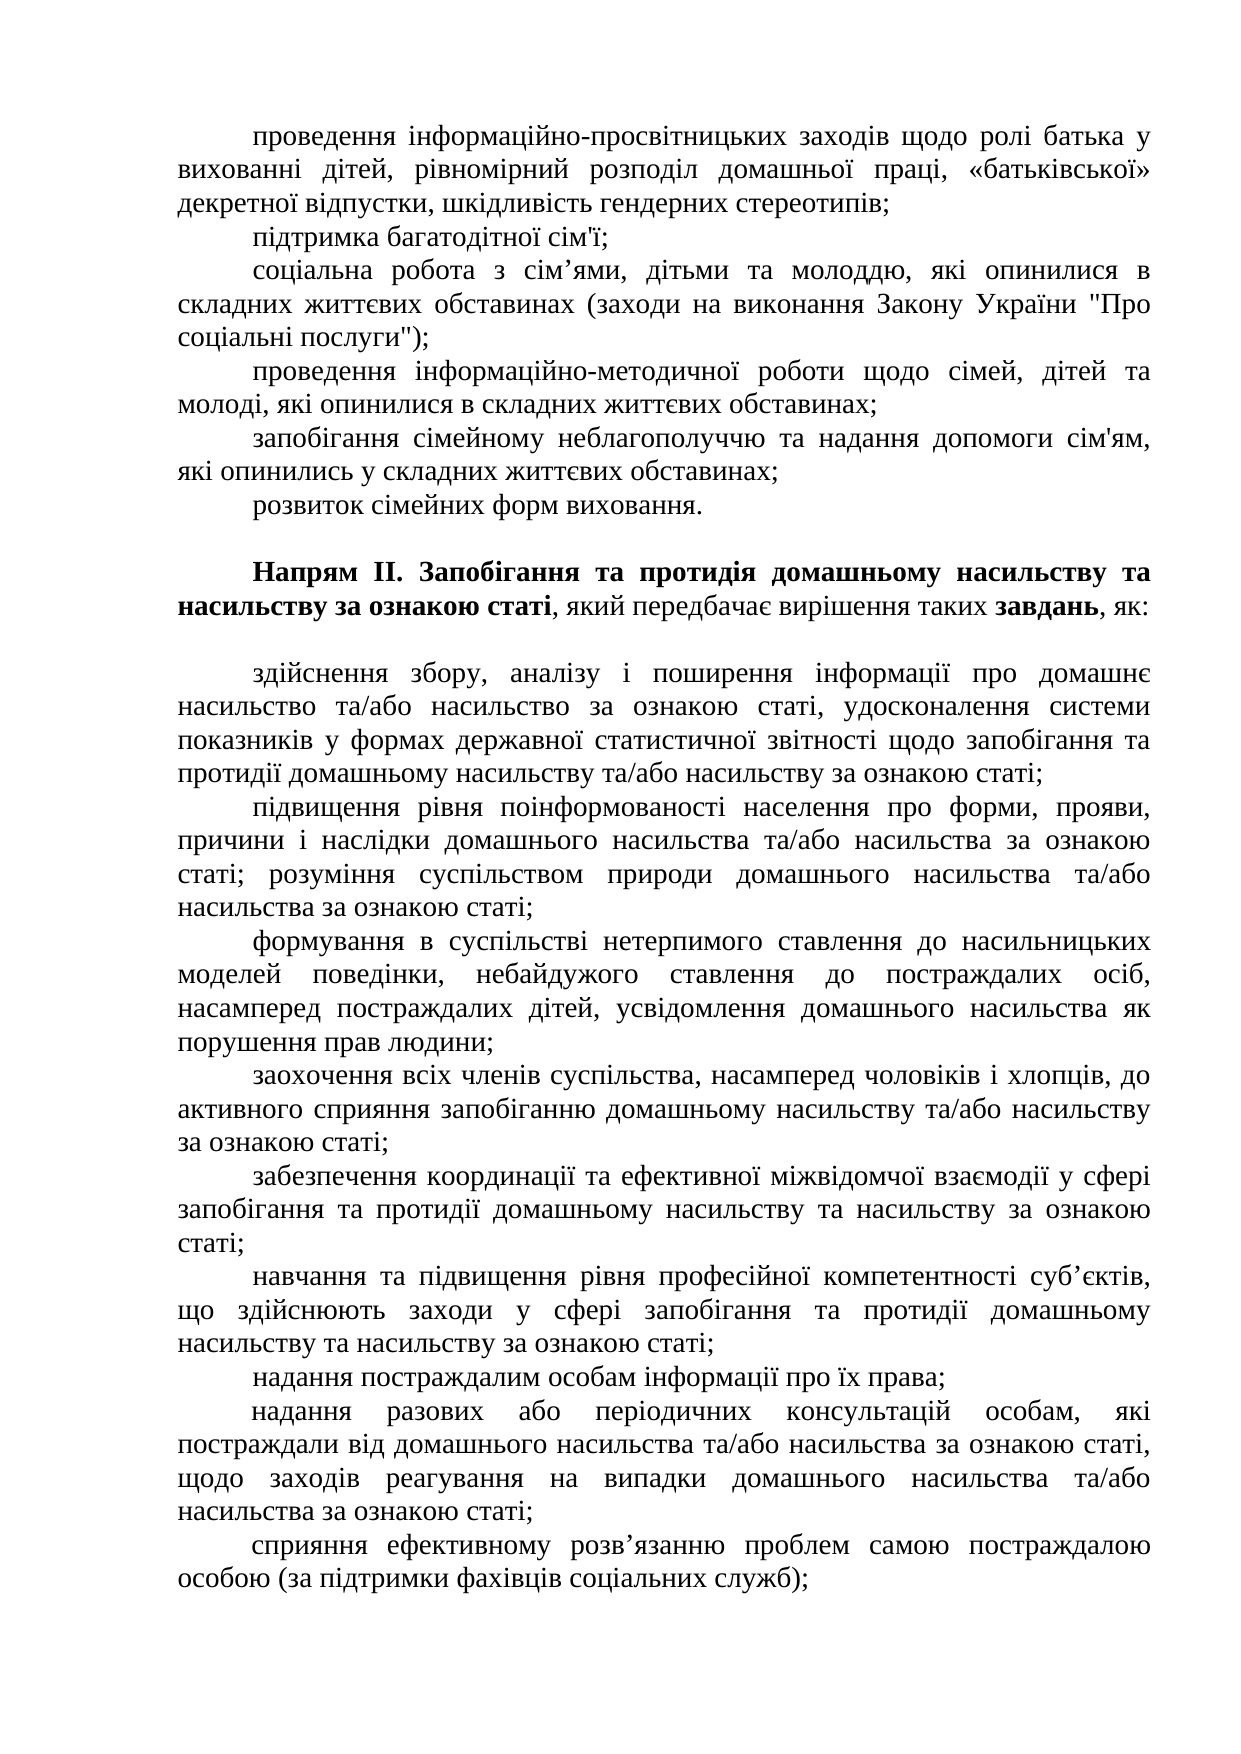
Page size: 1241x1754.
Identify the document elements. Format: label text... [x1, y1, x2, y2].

text здійснення збору, аналізу і поширення інформації про домашнє насильство та/або насильство за ознакою статі, удосконалення системи показників у формах державної статистичної звітності щодо запобігання та протидії домашньому насильству та/або насильству за ознакою статі; [177, 655, 1152, 789]
text надання постраждалим особам інформації про їх права; [177, 1359, 1152, 1393]
text розвиток сімейних форм виховання. [177, 487, 1152, 521]
text надання разових або періодичних консультацій особам, які постраждали від домашнього насильства та/або насильства за ознакою статі, щодо заходів реагування на випадки домашнього насильства та/або насильства за ознакою статі; [177, 1393, 1152, 1527]
text Напрям ІІ. Запобігання та протидія домашньому насильству та насильству за ознакою статі, який передбачає вирішення таких завдань, як: [177, 554, 1152, 621]
text навчання та підвищення рівня професійної компетентності суб’єктів, що здійснюють заходи у сфері запобігання та протидії домашньому насильству та насильству за ознакою статі; [177, 1258, 1152, 1359]
text підвищення рівня поінформованості населення про форми, прояви, причини і наслідки домашнього насильства та/або насильства за ознакою статі; розуміння суспільством природи домашнього насильства та/або насильства за ознакою статі; [177, 789, 1152, 923]
text соціальна робота з сім’ями, дітьми та молоддю, які опинилися в складних життєвих обставинах (заходи на виконання Закону України "Про соціальні послуги"); [177, 252, 1152, 353]
text підтримка багатодітної сім'ї; [177, 219, 1152, 252]
text сприяння ефективному розв’язанню проблем самою постраждалою особою (за підтримки фахівців соціальних служб); [177, 1527, 1152, 1594]
text формування в суспільстві нетерпимого ставлення до насильницьких моделей поведінки, небайдужого ставлення до постраждалих осіб, насамперед постраждалих дітей, усвідомлення домашнього насильства як порушення прав людини; [177, 923, 1152, 1057]
text забезпечення координації та ефективної міжвідомчої взаємодії у сфері запобігання та протидії домашньому насильству та насильству за ознакою статі; [177, 1158, 1152, 1258]
text проведення інформаційно-просвітницьких заходів щодо ролі батька у вихованні дітей, рівномірний розподіл домашньої праці, «батьківської» декретної відпустки, шкідливість гендерних стереотипів; [177, 118, 1152, 219]
text заохочення всіх членів суспільства, насамперед чоловіків і хлопців, до активного сприяння запобіганню домашньому насильству та/або насильству за ознакою статі; [177, 1057, 1152, 1158]
text запобігання сімейному неблагополуччю та надання допомоги сім'ям, які опинились у складних життєвих обставинах; [177, 420, 1152, 487]
text проведення інформаційно-методичної роботи щодо сімей, дітей та молоді, які опинилися в складних життєвих обставинах; [177, 353, 1152, 420]
